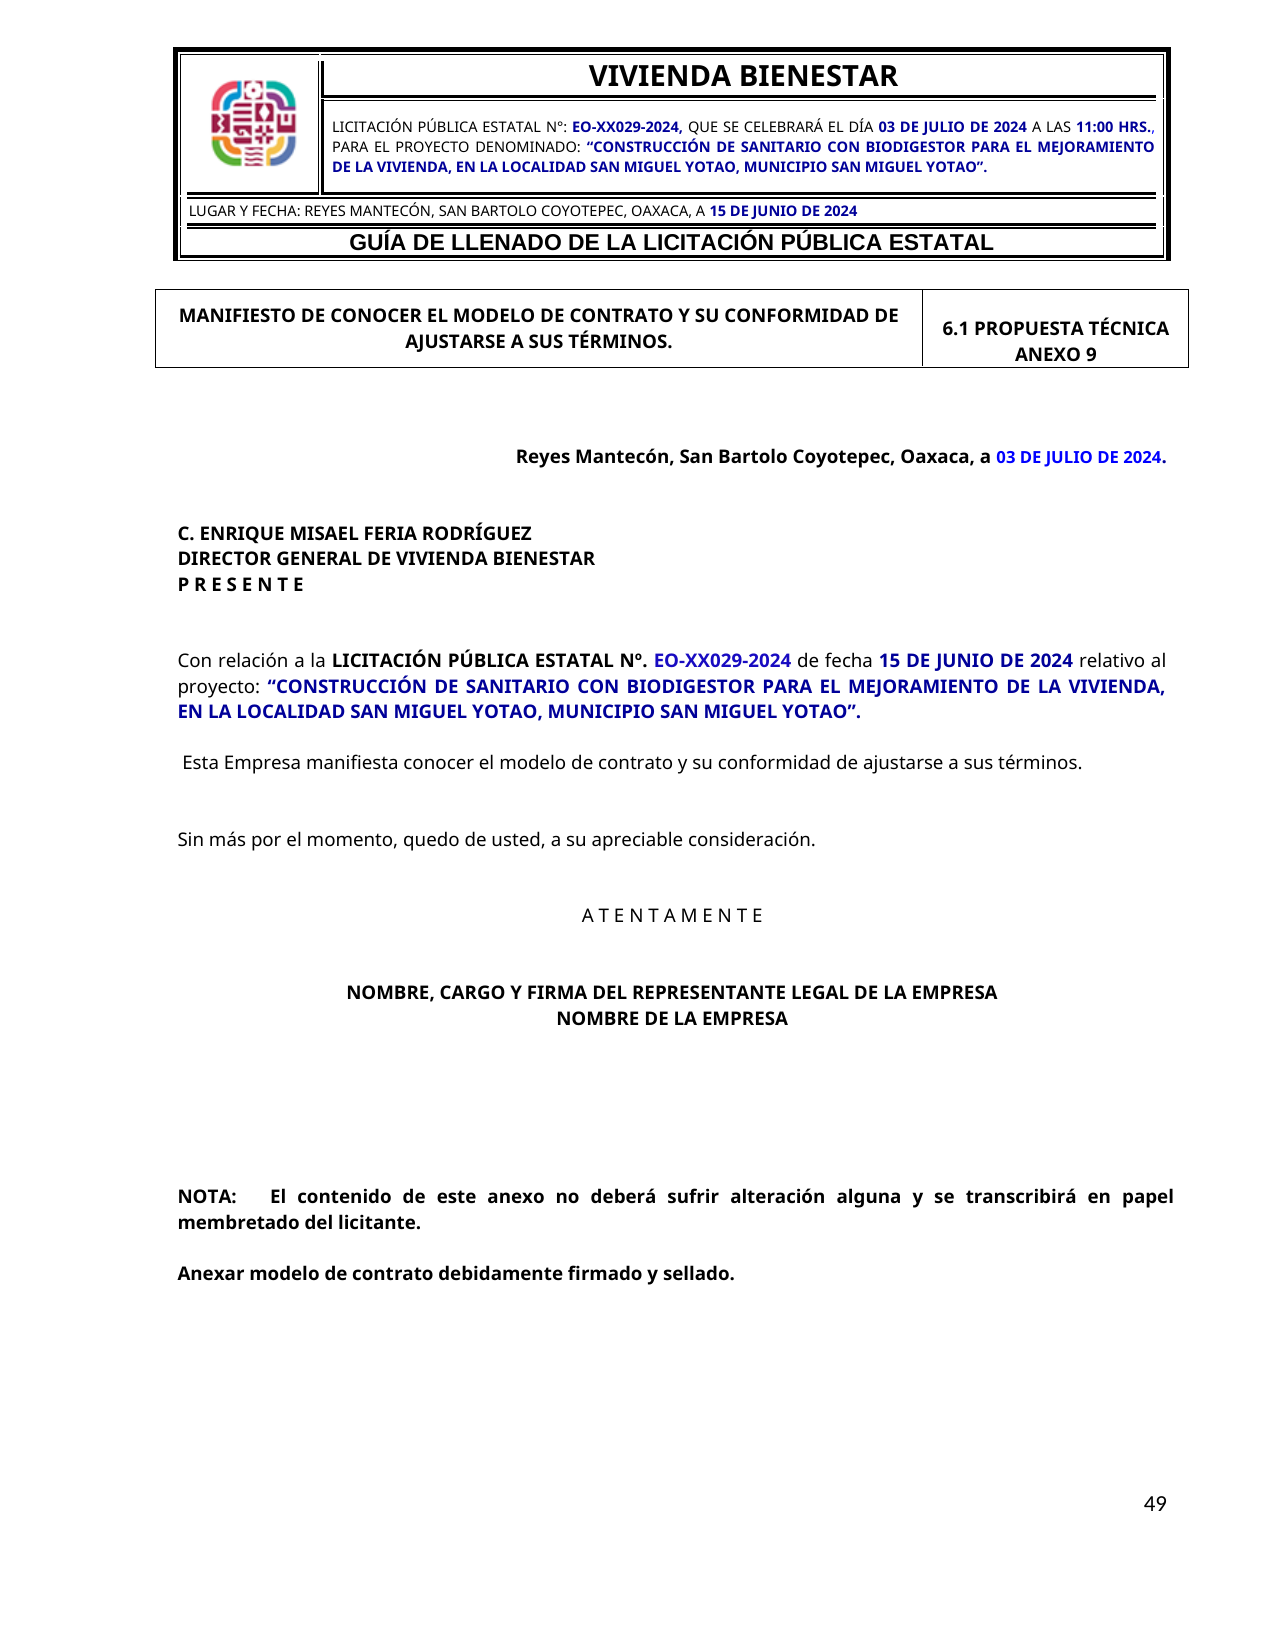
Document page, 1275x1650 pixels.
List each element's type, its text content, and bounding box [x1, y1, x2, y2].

table_header MANIFIESTO DE CONOCER EL MODELO DE CONTRATO Y SU CONFORMIDAD DE AJUSTARSE A SUS TÉRMINOS. [156, 290, 922, 366]
text P R E S E N T E [177, 571, 1167, 597]
text Sin más por el momento, quedo de usted, a su apreciable consideración. [177, 826, 1167, 852]
text C. ENRIQUE MISAEL FERIA RODRÍGUEZ [177, 520, 1167, 546]
text NOMBRE, CARGO Y FIRMA DEL REPRESENTANTE LEGAL DE LA EMPRESA [177, 979, 1167, 1005]
table_header 6.1 PROPUESTA TÉCNICA ANEXO 9 [923, 290, 1188, 366]
text A T E N T A M E N T E [177, 903, 1167, 928]
picture [200, 73, 307, 172]
text NOTA: El contenido de este anexo no deberá sufrir alteración alguna y se transcribirá en papel membretado del licitante. [177, 1183, 1176, 1234]
text Reyes Mantecón, San Bartolo Coyotepec, Oaxaca, a 03 DE JULIO DE 2024. [177, 443, 1167, 469]
text DIRECTOR GENERAL DE VIVIENDA BIENESTAR [177, 546, 1167, 571]
text NOMBRE DE LA EMPRESA [177, 1005, 1167, 1030]
text Esta Empresa manifiesta conocer el modelo de contrato y su conformidad de ajustarse a sus términos. [177, 750, 1167, 775]
list Con relación a la LICITACIÓN PÚBLICA ESTATAL Nº. EO-XX029-2024 de fecha 15 DE JUNIO DE 2024 relativo al proyecto: “CONSTRUCCIÓN DE SANITARIO CON BIODIGESTOR PARA EL MEJORAMIENTO DE LA VIVIENDA, EN LA LOCALIDAD SAN MIGUEL YOTAO, MUNICIPIO SAN MIGUEL YOTAO”. [177, 648, 1167, 724]
text Anexar modelo de contrato debidamente firmado y sellado. [177, 1260, 1167, 1286]
